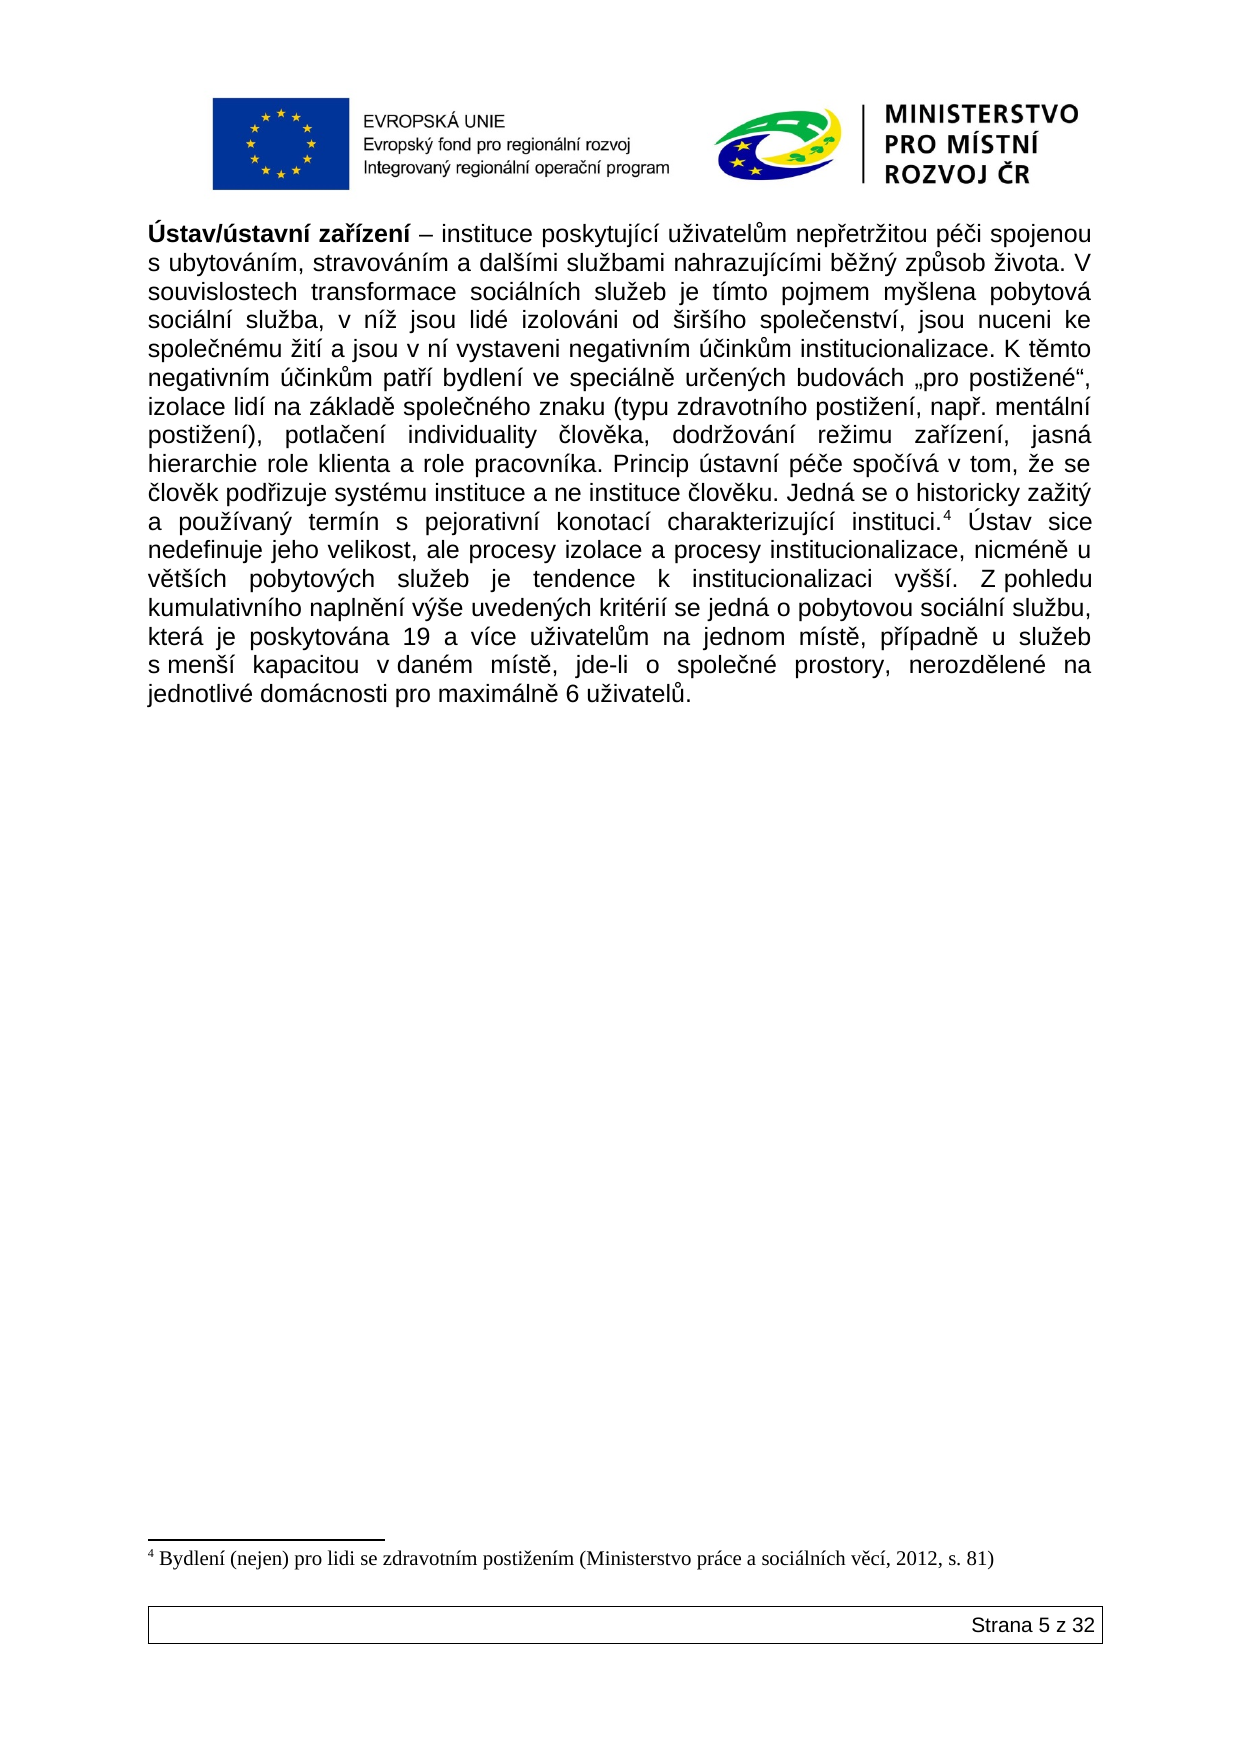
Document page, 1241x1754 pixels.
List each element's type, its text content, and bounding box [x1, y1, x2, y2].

picture [182, 67, 1108, 220]
text Ústav/ústavní zařízení – instituce poskytující uživatelům nepřetržitou péči spojenou s ubytováním, stravováním a dalšími službami nahrazujícími běžný způsob života. V souvislostech transformace sociálních služeb je tímto pojmem myšlena pobytová sociální služba, v níž jsou lidé izolováni od širšího společenství, jsou nuceni ke společnému žití a jsou v ní vystaveni negativním účinkům institucionalizace. K těmto negativním účinkům patří bydlení ve speciálně určených budovách „pro postižené“, izolace lidí na základě společného znaku (typu zdravotního postižení, např. mentální postižení), potlačení individuality člověka, dodržování režimu zařízení, jasná hierarchie role klienta a role pracovníka. Princip ústavní péče spočívá v tom, že se člověk podřizuje systému instituce a ne instituce člověku. Jedná se o historicky zažitý a používaný termín s pejorativní konotací charakterizující instituci. Ústav sice nedefinuje jeho velikost, ale procesy izolace a procesy institucionalizace, nicméně u větších pobytových služeb je tendence k institucionalizaci vyšší. Z pohledu kumulativního naplnění výše uvedených kritérií se jedná o pobytovou sociální službu, která je poskytována 19 a více uživatelům na jednom místě, případně u služeb s menší kapacitou v daném místě, jde-li o společné prostory, nerozdělené na jednotlivé domácnosti pro maximálně 6 uživatelů. [148, 148, 1093, 708]
